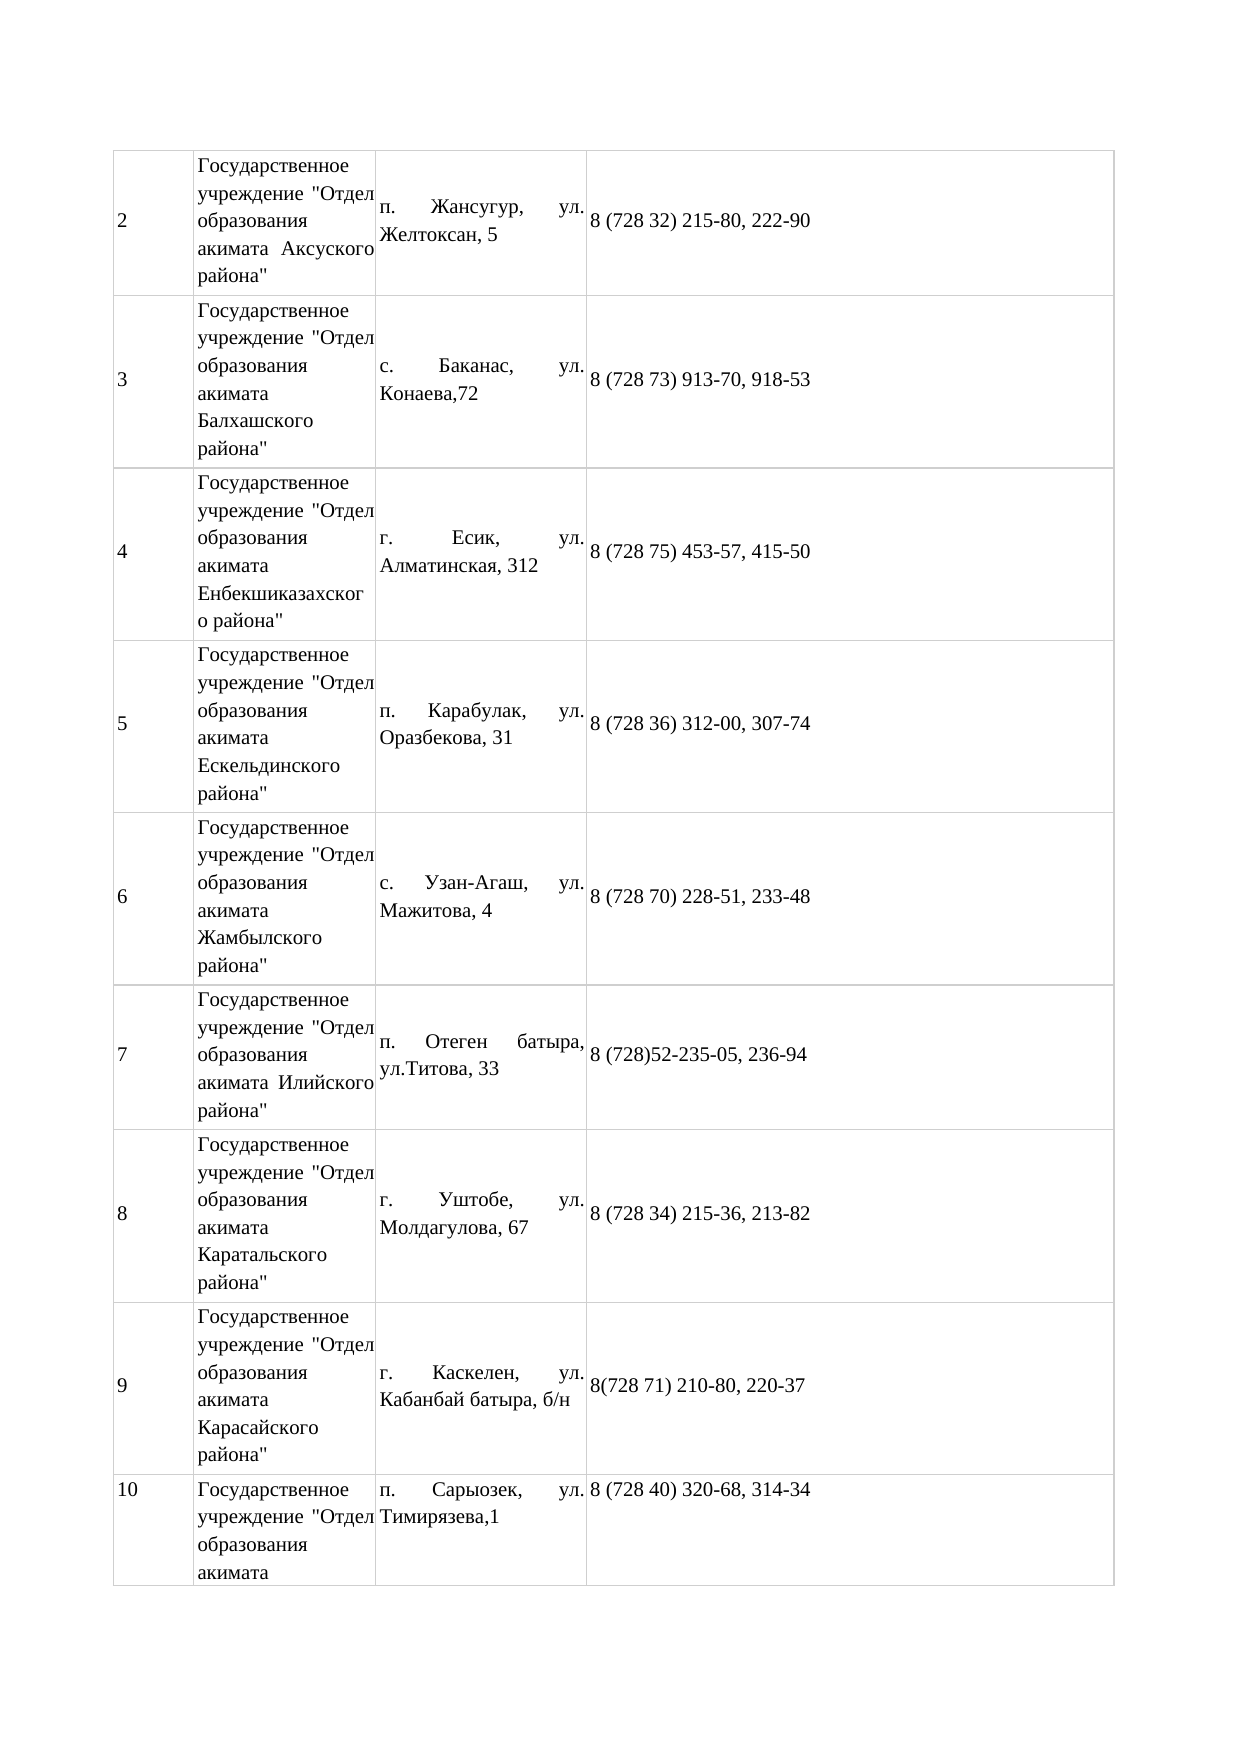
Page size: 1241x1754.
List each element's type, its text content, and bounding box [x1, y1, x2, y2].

table_cell п. Карабулак, ул. Оразбекова, 31 [376, 641, 586, 812]
table_cell 3 [114, 296, 193, 467]
table_cell Государственное учреждение "Отдел образования акимата Аксуского района" [194, 151, 375, 295]
table_cell 6 [114, 813, 193, 984]
table_cell 8 (728 32) 215-80, 222-90 [587, 151, 1113, 295]
table_cell Государственное учреждение "Отдел образования акимата Ескельдинского района" [194, 641, 375, 812]
table_cell Государственное учреждение "Отдел образования акимата Илийского района" [194, 986, 375, 1129]
table_cell 8 (728 36) 312-00, 307-74 [587, 641, 1113, 812]
table_cell 8 [114, 1130, 193, 1302]
table_cell Государственное учреждение "Отдел образования акимата Карасайского района" [194, 1303, 375, 1474]
table_cell 8 (728 34) 215-36, 213-82 [587, 1130, 1113, 1302]
table_cell 8 (728 73) 913-70, 918-53 [587, 296, 1113, 467]
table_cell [376, 1475, 586, 1585]
table_cell г. Уштобе, ул. Молдагулова, 67 [376, 1130, 586, 1302]
table_cell 5 [114, 641, 193, 812]
table_cell 4 [114, 469, 193, 639]
table_cell 8 (728 70) 228-51, 233-48 [587, 813, 1113, 984]
table_cell 10 [114, 1475, 193, 1585]
table_cell Государственное учреждение "Отдел образования акимата Каратальского района" [194, 1130, 375, 1302]
table_cell 9 [114, 1303, 193, 1474]
table_cell с. Баканас, ул. Конаева,72 [376, 296, 586, 467]
table_cell г. Есик, ул. Алматинская, 312 [376, 469, 586, 639]
table_cell 8 (728)52-235-05, 236-94 [587, 986, 1113, 1129]
table_cell п. Отеген батыра, ул.Титова, 33 [376, 986, 586, 1129]
table_cell с. Узан-Агаш, ул. Мажитова, 4 [376, 813, 586, 984]
table_cell Государственное учреждение "Отдел образования акимата Енбекшиказахского района" [194, 469, 375, 639]
table_cell Государственное учреждение "Отдел образования акимата Балхашского района" [194, 296, 375, 467]
table_cell 8(728 71) 210-80, 220-37 [587, 1303, 1113, 1474]
table_cell г. Каскелен, ул. Кабанбай батыра, б/н [376, 1303, 586, 1474]
table_cell 7 [114, 986, 193, 1129]
table_cell Государственное учреждение "Отдел образования акимата Жамбылского района" [194, 813, 375, 984]
table_cell 2 [114, 151, 193, 295]
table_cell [587, 1475, 1113, 1585]
table_cell 8 (728 75) 453-57, 415-50 [587, 469, 1113, 639]
table_cell п. Жансугур, ул. Желтоксан, 5 [376, 151, 586, 295]
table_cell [194, 1475, 375, 1585]
